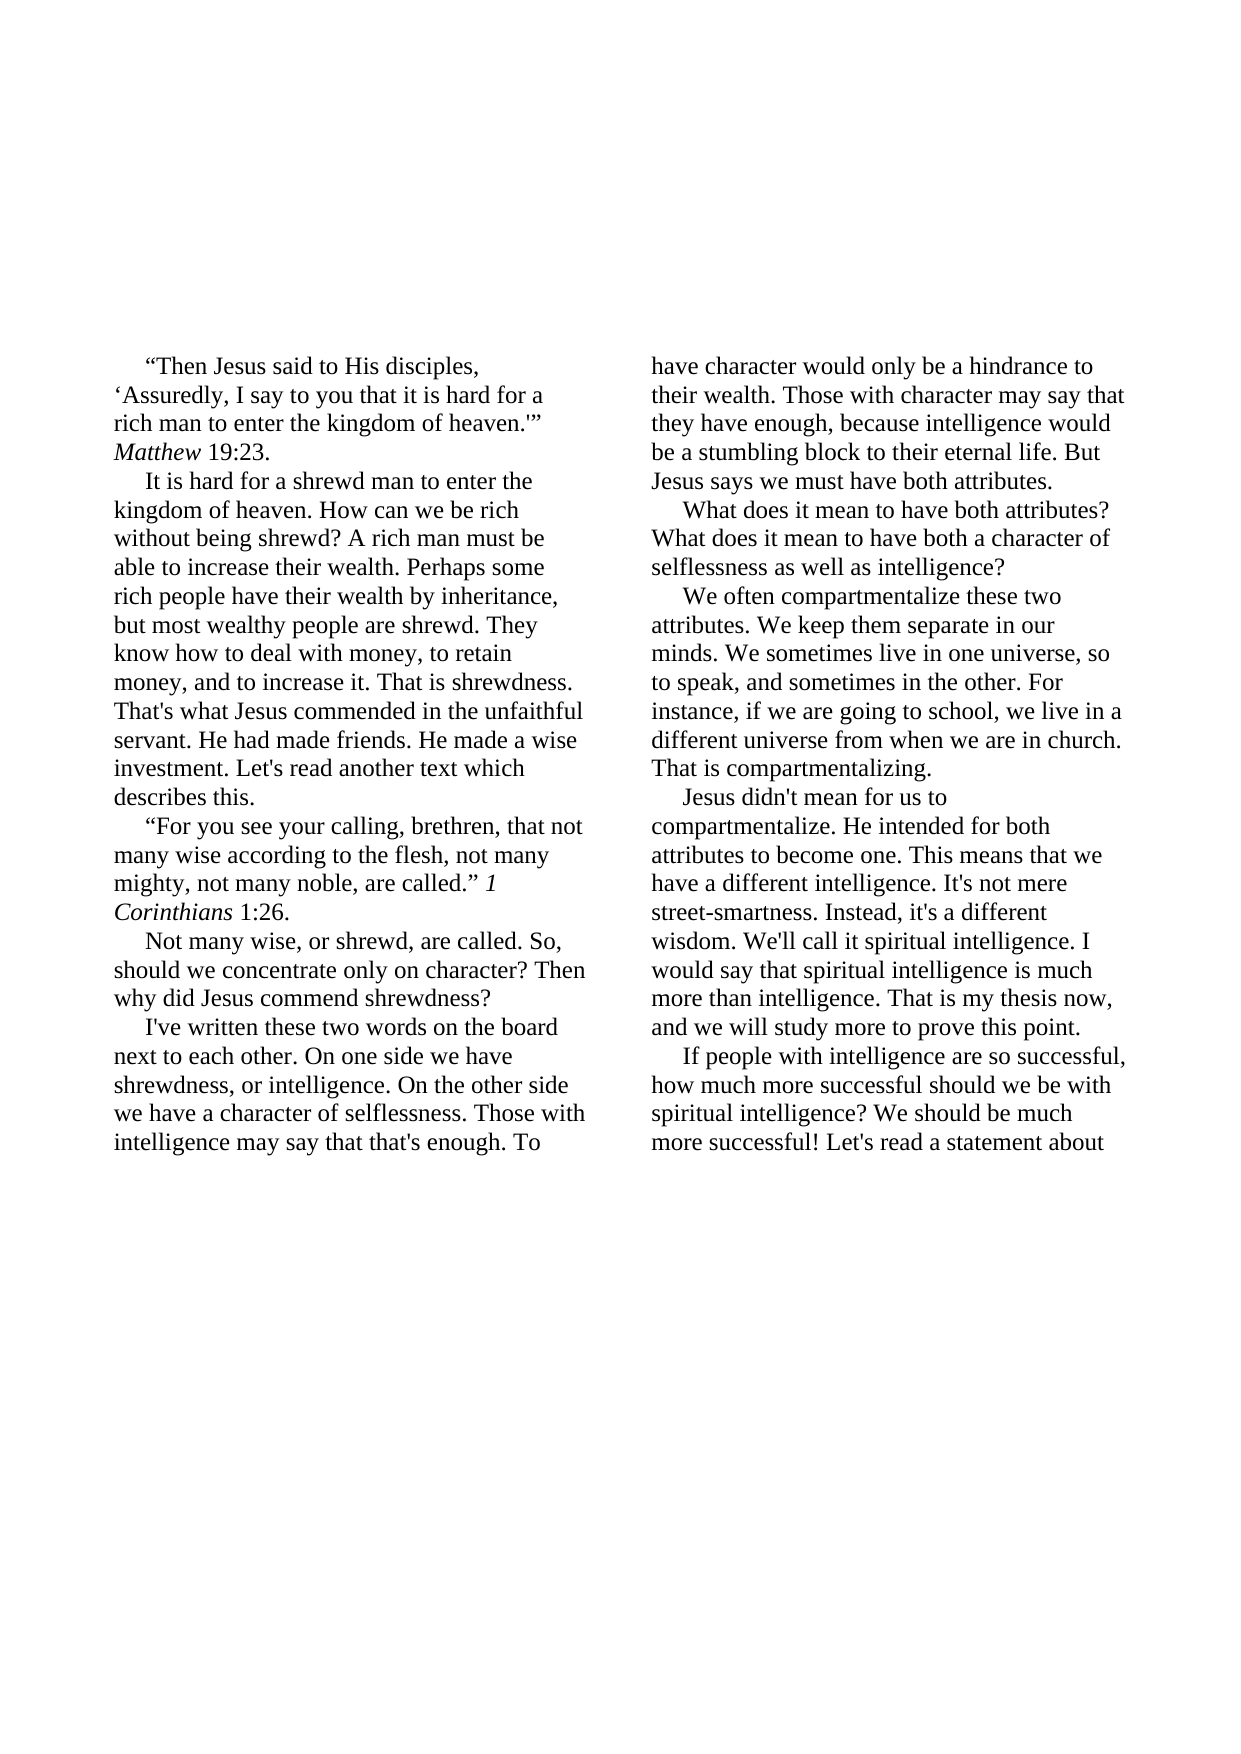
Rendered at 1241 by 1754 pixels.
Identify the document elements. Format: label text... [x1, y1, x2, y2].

text We often compartmentalize these two attributes. We keep them separate in our minds. We sometimes live in one universe, so to speak, and sometimes in the other. For instance, if we are going to school, we live in a different universe from when we are in church. That is compartmentalizing. [651, 581, 1126, 782]
text Not many wise, or shrewd, are called. So, should we concentrate only on character? Then why did Jesus commend shrewdness? [113, 926, 588, 1012]
text It is hard for a shrewd man to enter the kingdom of heaven. How can we be rich without being shrewd? A rich man must be able to increase their wealth. Perhaps some rich people have their wealth by inheritance, but most wealthy people are shrewd. They know how to deal with money, to retain money, and to increase it. That is shrewdness. That's what Jesus commended in the unfaithful servant. He had made friends. He made a wise investment. Let's read another text which describes this. [113, 466, 588, 811]
text Jesus didn't mean for us to compartmentalize. He intended for both attributes to become one. This means that we have a different intelligence. It's not mere street-smartness. Instead, it's a different wisdom. We'll call it spiritual intelligence. I would say that spiritual intelligence is much more than intelligence. That is my thesis now, and we will study more to prove this point. [651, 782, 1126, 1041]
text If people with intelligence are so successful, how much more successful should we be with spiritual intelligence? We should be much more successful! Let's read a statement about spiritual wisdom, or spiritual intelligence. [651, 1041, 1126, 1156]
text “Then Jesus said to His disciples, ‘Assuredly, I say to you that it is hard for a rich man to enter the kingdom of heaven.'” Matthew 19:23. [113, 351, 588, 466]
text What does it mean to have both attributes? What does it mean to have both a character of selflessness as well as intelligence? [651, 495, 1126, 581]
text I've written these two words on the board next to each other. On one side we have shrewdness, or intelligence. On the other side we have a character of selflessness. Those with intelligence may say that that's enough. To have character would only be a hindrance to their wealth. Those with character may say that they have enough, because intelligence would be a stumbling block to their eternal life. But Jesus says we must have both attributes. [651, 351, 1126, 495]
text I've written these two words on the board next to each other. On one side we have shrewdness, or intelligence. On the other side we have a character of selflessness. Those with intelligence may say that that's enough. To have character would only be a hindrance to their wealth. Those with character may say that they have enough, because intelligence would be a stumbling block to their eternal life. But Jesus says we must have both attributes. [113, 1012, 588, 1156]
text “For you see your calling, brethren, that not many wise according to the flesh, not many mighty, not many noble, are called.” 1 Corinthians 1:26. [113, 811, 588, 926]
